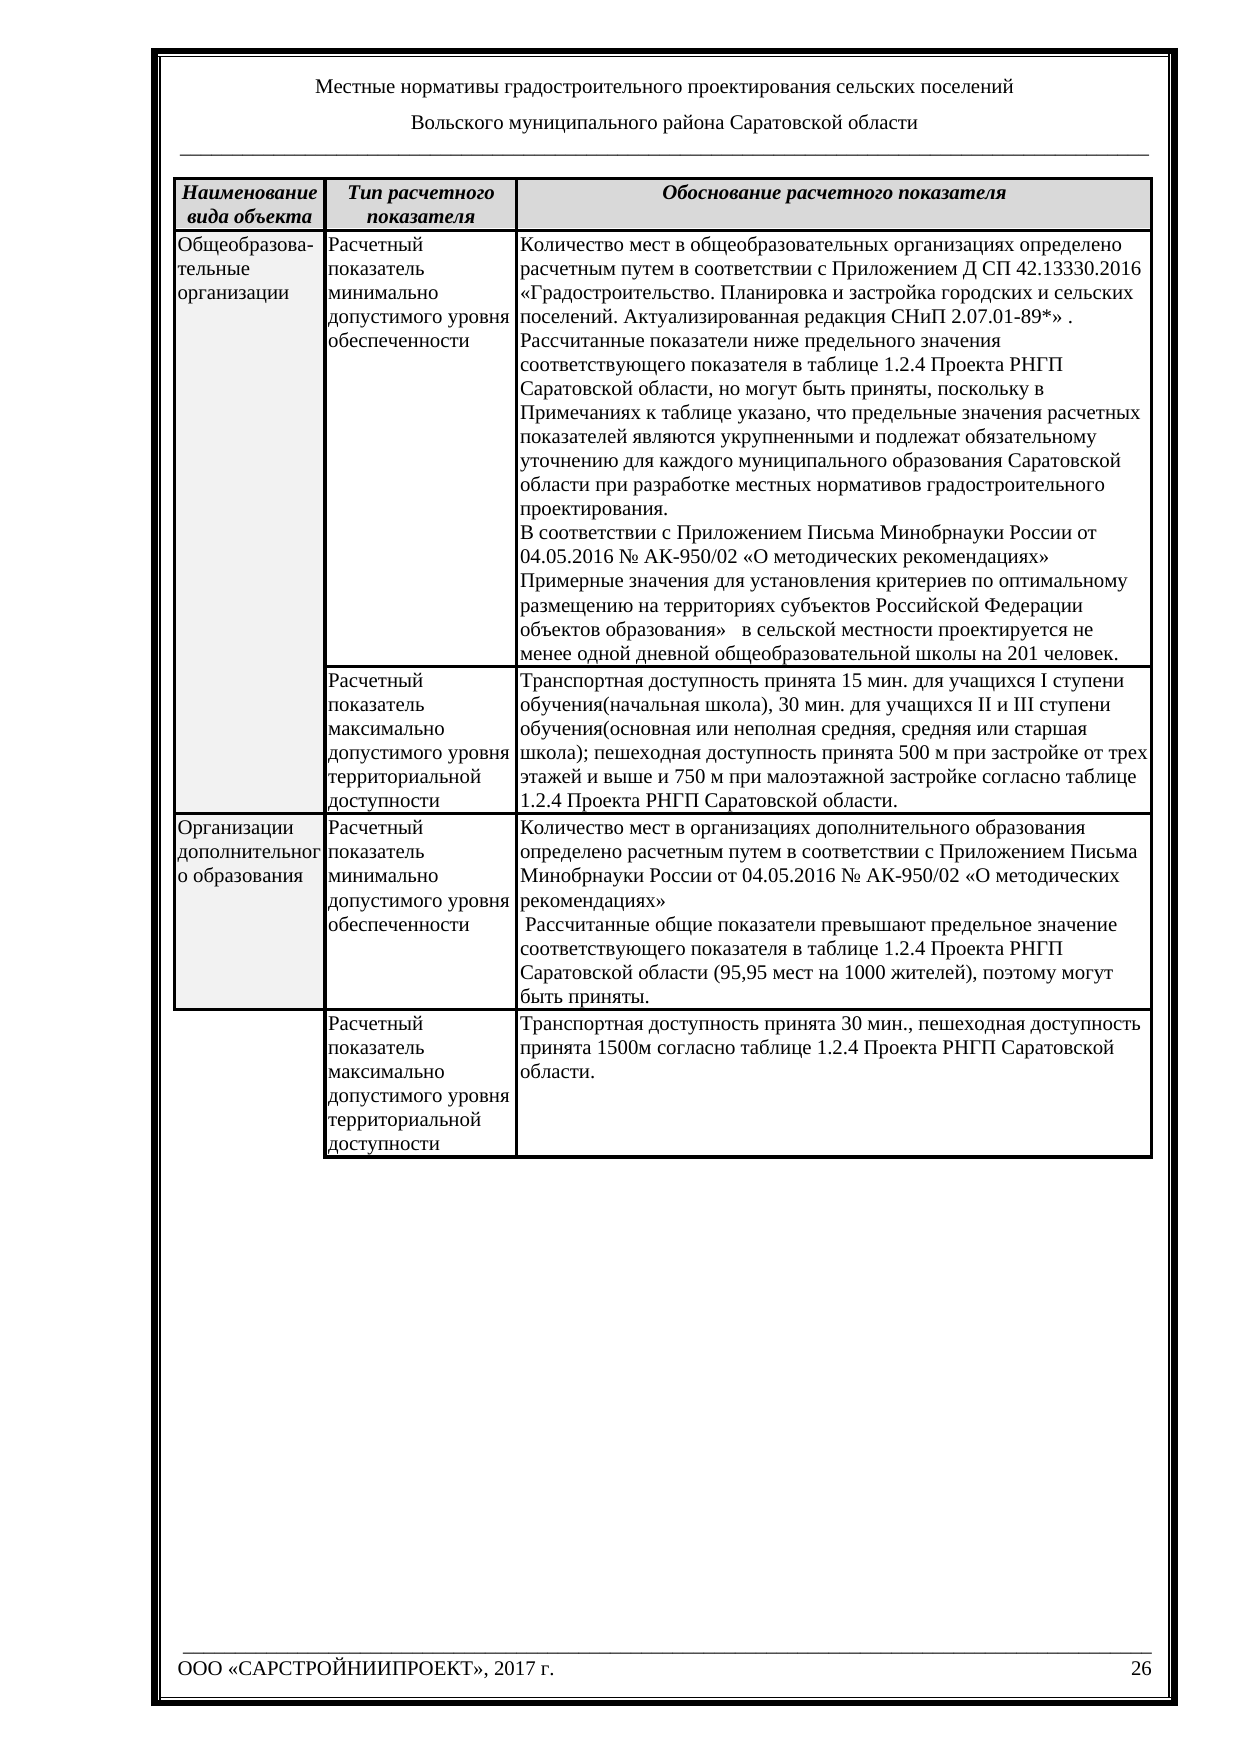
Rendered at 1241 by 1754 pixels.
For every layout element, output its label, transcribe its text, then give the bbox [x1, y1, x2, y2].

table_cell Расчетный показатель максимально допустимого уровня территориальной доступности [327, 668, 515, 812]
table_header Наименование вида объекта [176, 180, 323, 228]
table_header Тип расчетного показателя [327, 180, 515, 228]
table_cell Расчетный показатель минимально допустимого уровня обеспеченности [327, 815, 515, 1008]
table_cell Общеобразова-тельные организации [176, 232, 323, 812]
table_cell Количество мест в общеобразовательных организациях определено расчетным путем в соответствии с Приложением Д СП 42.13330.2016 «Градостроительство. Планировка и застройка городских и сельских поселений. Актуализированная редакция СНиП 2.07.01-89*» . Рассчитанные показатели ниже предельного значения соответствующего показателя в таблице 1.2.4 Проекта РНГП Саратовской области, но могут быть приняты, поскольку в Примечаниях к таблице указано, что предельные значения расчетных показателей являются укрупненными и подлежат обязательному уточнению для каждого муниципального образования Саратовской области при разработке местных нормативов градостроительного проектирования. В соответствии с Приложением Письма Минобрнауки России от 04.05.2016 № АК-950/02 «О методических рекомендациях» Примерные значения для установления критериев по оптимальному размещению на территориях субъектов Российской Федерации объектов образования» в сельской местности проектируется не менее одной дневной общеобразовательной школы на 201 человек. [518, 232, 1150, 665]
table_header Обоснование расчетного показателя [518, 180, 1150, 228]
table_cell Количество мест в организациях дополнительного образования определено расчетным путем в соответствии с Приложением Письма Минобрнауки России от 04.05.2016 № АК-950/02 «О методических рекомендациях» Рассчитанные общие показатели превышают предельное значение соответствующего показателя в таблице 1.2.4 Проекта РНГП Саратовской области (95,95 мест на 1000 жителей), поэтому могут быть приняты. [518, 815, 1150, 1008]
table_cell Расчетный показатель максимально допустимого уровня территориальной доступности [327, 1011, 515, 1155]
table_cell Транспортная доступность принята 15 мин. для учащихся I ступени обучения(начальная школа), 30 мин. для учащихся II и III ступени обучения(основная или неполная средняя, средняя или старшая школа); пешеходная доступность принята 500 м при застройке от трех этажей и выше и 750 м при малоэтажной застройке согласно таблице 1.2.4 Проекта РНГП Саратовской области. [518, 668, 1150, 812]
table_cell Расчетный показатель минимально допустимого уровня обеспеченности [327, 232, 515, 665]
table_cell Организации дополнительного образования [176, 815, 323, 1008]
table_cell Транспортная доступность принята 30 мин., пешеходная доступность принята 1500м согласно таблице 1.2.4 Проекта РНГП Саратовской области. [518, 1011, 1150, 1155]
